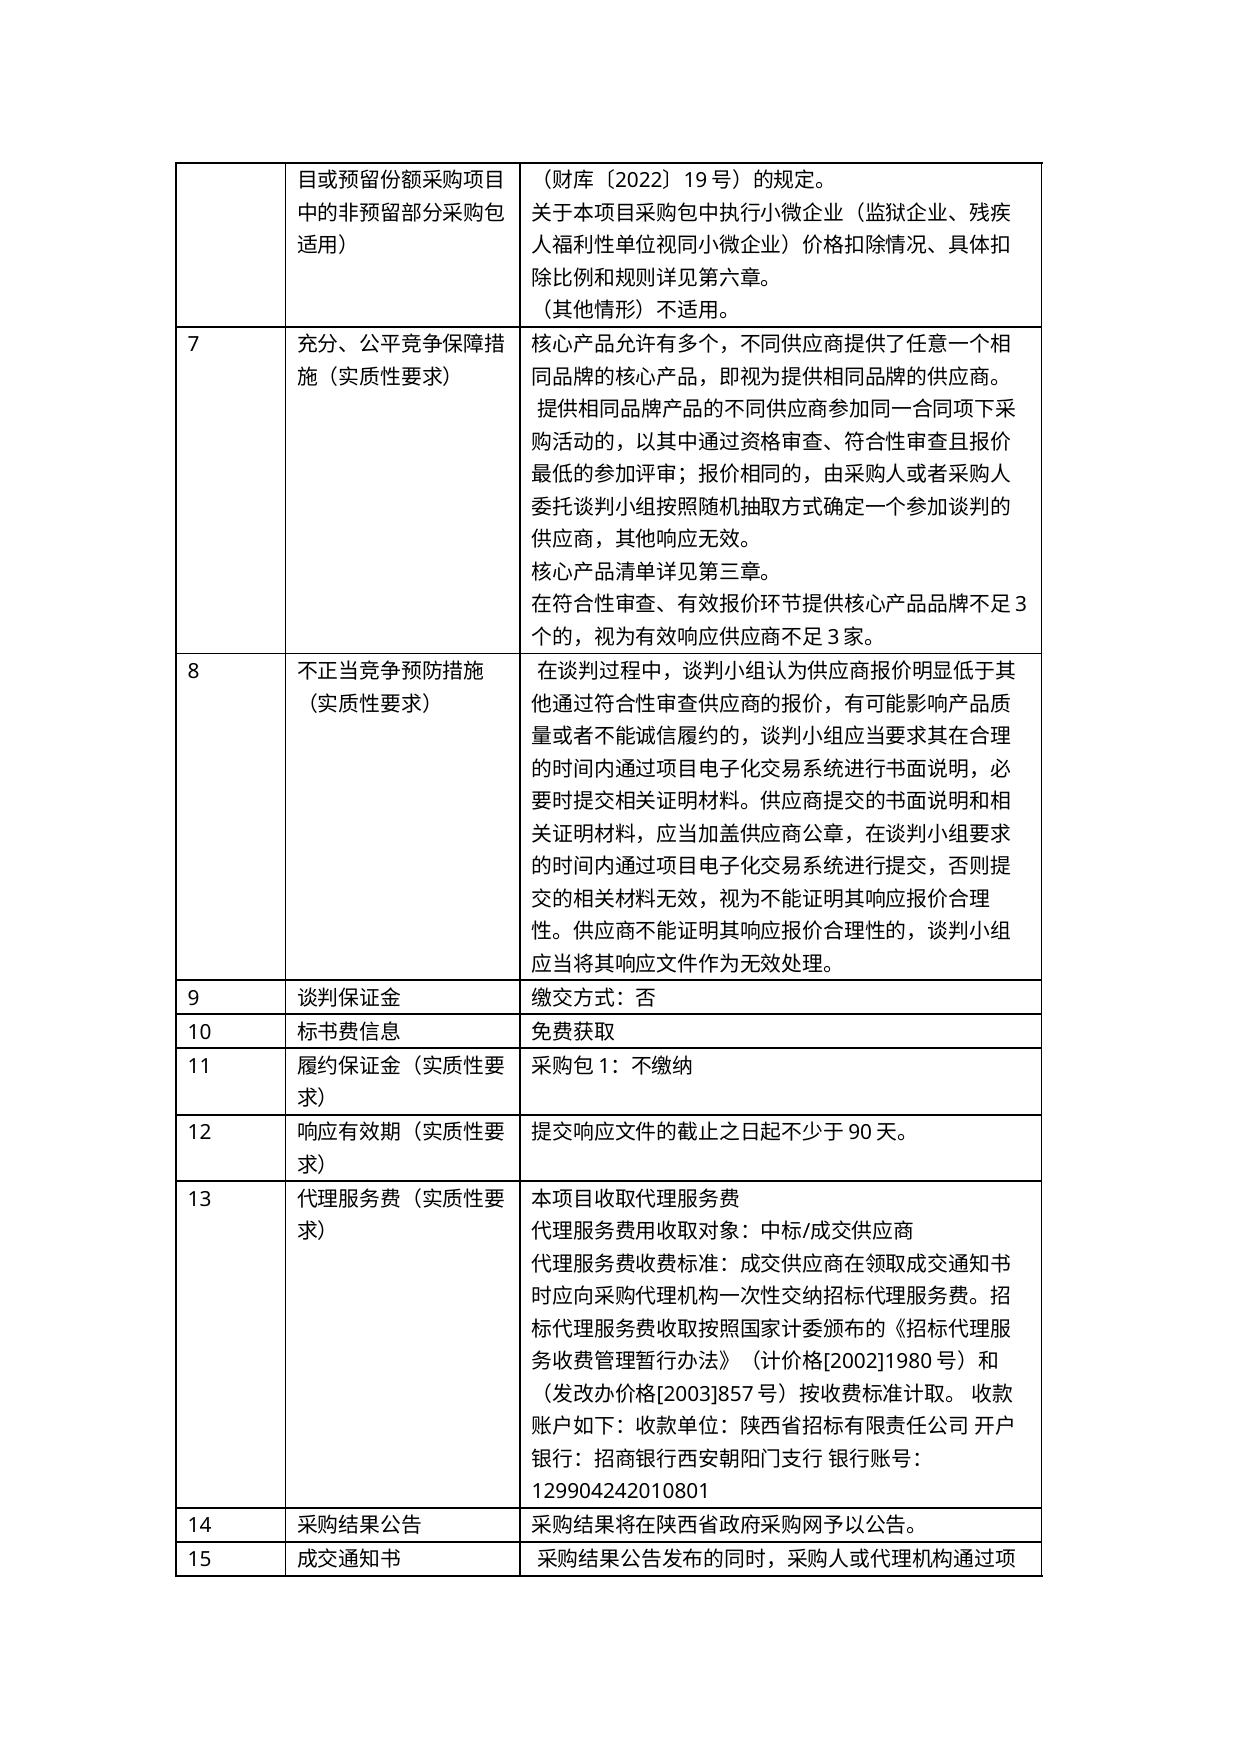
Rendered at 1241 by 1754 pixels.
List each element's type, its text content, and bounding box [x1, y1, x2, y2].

table_cell 11 [177, 1049, 285, 1114]
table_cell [521, 1543, 1041, 1575]
table_cell 不正当竞争预防措施（实质性要求） [286, 654, 519, 979]
table_cell 6 [177, 164, 285, 326]
table_cell 15 [177, 1543, 285, 1575]
table_cell 标书费信息 [286, 1015, 519, 1047]
table_cell 采购结果公告 [286, 1509, 519, 1541]
table_cell 本项目收取代理服务费 代理服务费用收取对象：中标/成交供应商 代理服务费收费标准：成交供应商在领取成交通知书时应向采购代理机构一次性交纳招标代理服务费。招标代理服务费收取按照国家计委颁布的《招标代理服务收费管理暂行办法》（计价格[2002]1980号）和（发改办价格[2003]857号）按收费标准计取。 收款账户如下：收款单位：陕西省招标有限责任公司 开户银行：招商银行西安朝阳门支行 银行账号：129904242010801 [521, 1182, 1041, 1507]
table_cell 免费获取 [521, 1015, 1041, 1047]
table_cell 在谈判过程中，谈判小组认为供应商报价明显低于其他通过符合性审查供应商的报价，有可能影响产品质量或者不能诚信履约的，谈判小组应当要求其在合理的时间内通过项目电子化交易系统进行书面说明，必要时提交相关证明材料。供应商提交的书面说明和相关证明材料，应当加盖供应商公章，在谈判小组要求的时间内通过项目电子化交易系统进行提交，否则提交的相关材料无效，视为不能证明其响应报价合理性。供应商不能证明其响应报价合理性的，谈判小组应当将其响应文件作为无效处理。 [521, 654, 1041, 979]
table_cell 缴交方式：否 [521, 981, 1041, 1013]
table_cell 13 [177, 1182, 285, 1507]
table_cell 7 [177, 328, 285, 653]
table_cell 采购结果将在陕西省政府采购网予以公告。 [521, 1509, 1041, 1541]
table_cell 核心产品允许有多个，不同供应商提供了任意一个相同品牌的核心产品，即视为提供相同品牌的供应商。 提供相同品牌产品的不同供应商参加同一合同项下采购活动的，以其中通过资格审查、符合性审查且报价最低的参加评审；报价相同的，由采购人或者采购人委托谈判小组按照随机抽取方式确定一个参加谈判的供应商，其他响应无效。 核心产品清单详见第三章。 在符合性审查、有效报价环节提供核心产品品牌不足3个的，视为有效响应供应商不足3家。 [521, 328, 1041, 653]
table_cell 14 [177, 1509, 285, 1541]
table_cell 12 [177, 1116, 285, 1180]
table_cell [521, 164, 1041, 326]
table_cell 履约保证金（实质性要求） [286, 1049, 519, 1114]
table_cell 充分、公平竞争保障措施（实质性要求） [286, 328, 519, 653]
table_cell 采购包1：不缴纳 [521, 1049, 1041, 1114]
table_cell 代理服务费（实质性要求） [286, 1182, 519, 1507]
table_cell 成交通知书 [286, 1543, 519, 1575]
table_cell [286, 164, 519, 326]
table_cell 响应有效期（实质性要求） [286, 1116, 519, 1180]
table_cell 9 [177, 981, 285, 1013]
table_cell 谈判保证金 [286, 981, 519, 1013]
table_cell 8 [177, 654, 285, 979]
table_cell 提交响应文件的截止之日起不少于90天。 [521, 1116, 1041, 1180]
table_cell 10 [177, 1015, 285, 1047]
